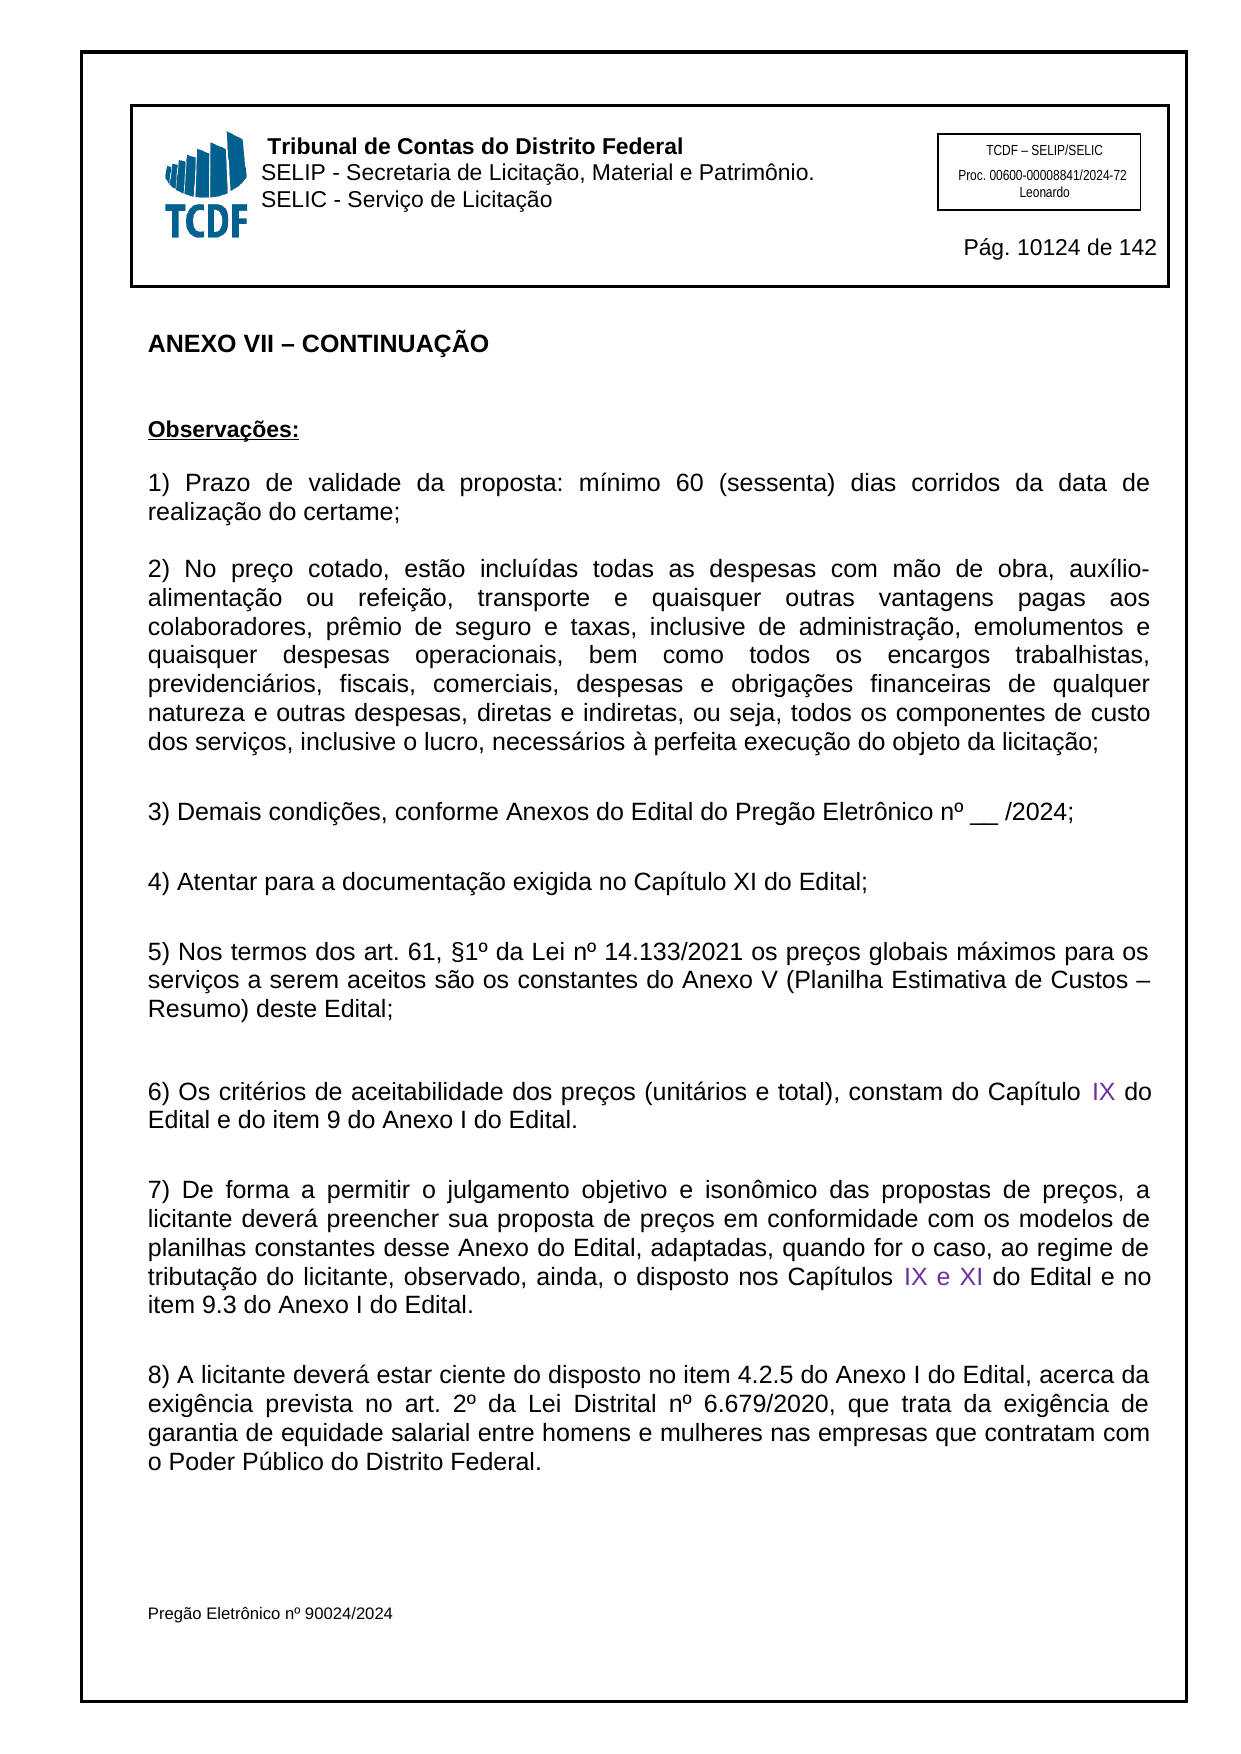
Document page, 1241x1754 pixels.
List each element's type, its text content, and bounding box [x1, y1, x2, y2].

text 5) Nos termos dos art. 61, §1º da Lei nº 14.133/2021 os preços globais máximos para os serviços a serem aceitos são os constantes do Anexo V (Planilha Estimativa de Custos – Resumo) deste Edital; [148, 937, 1152, 1023]
text 7) De forma a permitir o julgamento objetivo e isonômico das propostas de preços, a licitante deverá preencher sua proposta de preços em conformidade com os modelos de planilhas constantes desse Anexo do Edital, adaptadas, quando for o caso, ao regime de tributação do licitante, observado, ainda, o disposto nos Capítulos IX e XI do Edital e no item 9.3 do Anexo I do Edital. [148, 1176, 1152, 1319]
text ANEXO VII – CONTINUAÇÃO [148, 329, 1152, 358]
picture [150, 128, 262, 240]
text 8) A licitante deverá estar ciente do disposto no item 4.2.5 do Anexo I do Edital, acerca da exigência prevista no art. 2º da Lei Distrital nº 6.679/2020, que trata da exigência de garantia de equidade salarial entre homens e mulheres nas empresas que contratam com o Poder Público do Distrito Federal. [148, 1361, 1152, 1476]
text 3) Demais condições, conforme Anexos do Edital do Pregão Eletrônico nº __ /2024; [148, 797, 1152, 826]
text 4) Atentar para a documentação exigida no Capítulo XI do Edital; [148, 867, 1152, 896]
text 1) Prazo de validade da proposta: mínimo 60 (sessenta) dias corridos da data de realização do certame; [148, 468, 1152, 526]
text 2) No preço cotado, estão incluídas todas as despesas com mão de obra, auxílio-alimentação ou refeição, transporte e quaisquer outras vantagens pagas aos colaboradores, prêmio de seguro e taxas, inclusive de administração, emolumentos e quaisquer despesas operacionais, bem como todos os encargos trabalhistas, previdenciários, fiscais, comerciais, despesas e obrigações financeiras de qualquer natureza e outras despesas, diretas e indiretas, ou seja, todos os componentes de custo dos serviços, inclusive o lucro, necessários à perfeita execução do objeto da licitação; [148, 554, 1152, 756]
text 6) Os critérios de aceitabilidade dos preços (unitários e total), constam do Capítulo IX do Edital e do item 9 do Anexo I do Edital. [148, 1077, 1152, 1134]
text Observações: [148, 416, 1152, 442]
